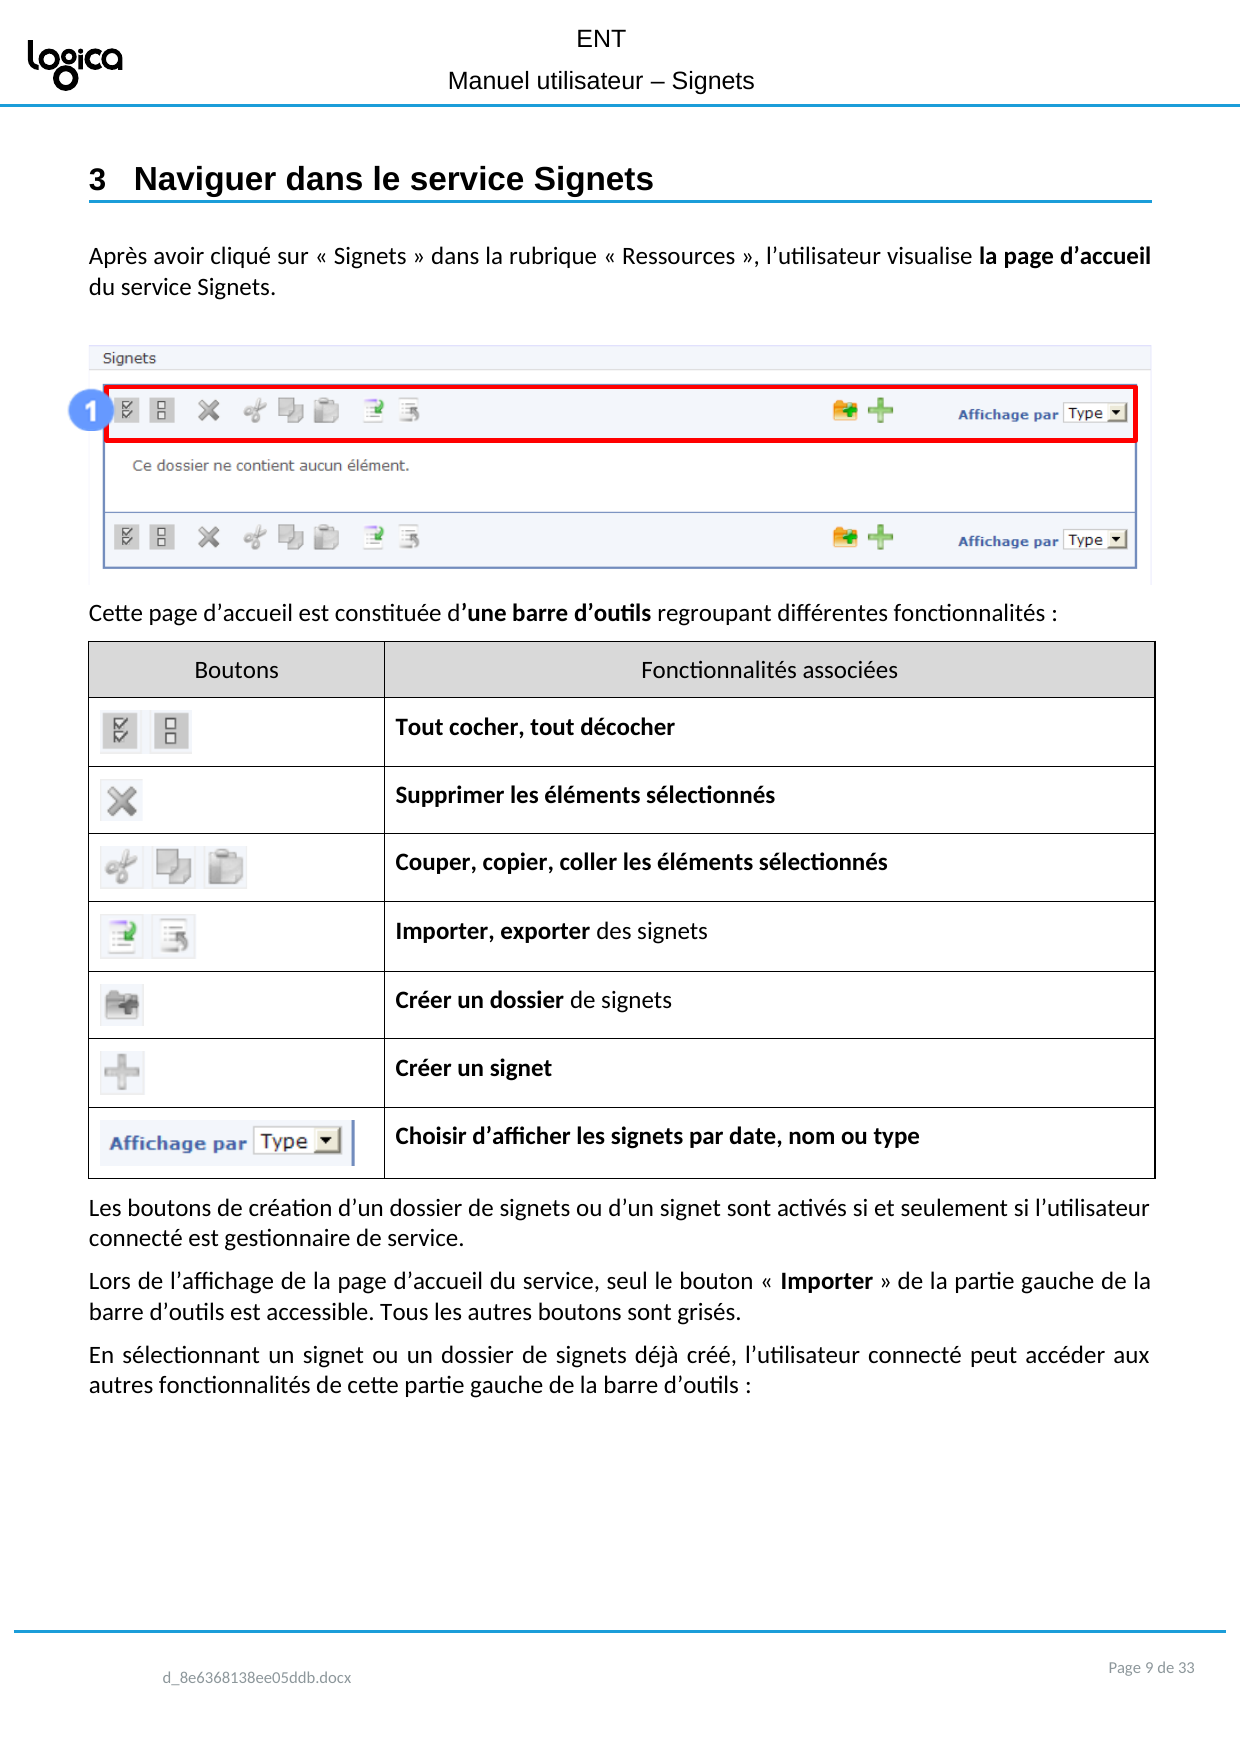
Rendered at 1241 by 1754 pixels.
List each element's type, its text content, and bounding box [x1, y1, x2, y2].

text En sélectionnant un signet ou un dossier de signets déjà créé, l’utilisateur connecté peut accéder aux autres fonctionnalités de cette partie gauche de la barre d’outils : [89, 1339, 1152, 1400]
table_cell [89, 698, 384, 766]
text Lors de l’affichage de la page d’accueil du service, seul le bouton « Importer » de la partie gauche de la barre d’outils est accessible. Tous les autres boutons sont grisés. [89, 1265, 1152, 1326]
table_cell [89, 972, 384, 1038]
table_cell [89, 1039, 384, 1107]
subtitle Naviguer dans le service Signets [89, 160, 1152, 200]
text Après avoir cliqué sur « Signets » dans la rubrique « Ressources », l’utilisateur visualise la page d’accueil du service Signets. [89, 240, 1152, 301]
picture [100, 1051, 146, 1095]
table_cell Couper, copier, coller les éléments sélectionnés [385, 834, 1154, 901]
table_cell Choisir d’afficher les signets par date, nom ou type [385, 1108, 1154, 1178]
picture [100, 1120, 355, 1166]
table_cell [89, 767, 384, 833]
text Cette page d’accueil est constituée d’une barre d’outils regroupant différentes fonctionnalités : [89, 597, 1152, 628]
table_cell Tout cocher, tout décocher [385, 698, 1154, 766]
picture [100, 846, 248, 889]
text Les boutons de création d’un dossier de signets ou d’un signet sont activés si et seulement si l’utilisateur connecté est gestionnaire de service. [89, 1192, 1152, 1253]
picture [65, 344, 1152, 585]
picture [100, 710, 192, 754]
picture [100, 984, 144, 1026]
picture [100, 914, 197, 959]
table_cell Supprimer les éléments sélectionnés [385, 767, 1154, 833]
table_cell [89, 902, 384, 971]
table_cell [89, 1108, 384, 1178]
table_header Fonctionnalités associées [385, 642, 1154, 697]
table_cell Créer un signet [385, 1039, 1154, 1107]
table_header Boutons [89, 642, 384, 697]
picture [100, 779, 143, 821]
table_cell [89, 834, 384, 901]
table_cell Créer un dossier de signets [385, 972, 1154, 1038]
table_cell Importer, exporter des signets [385, 902, 1154, 971]
